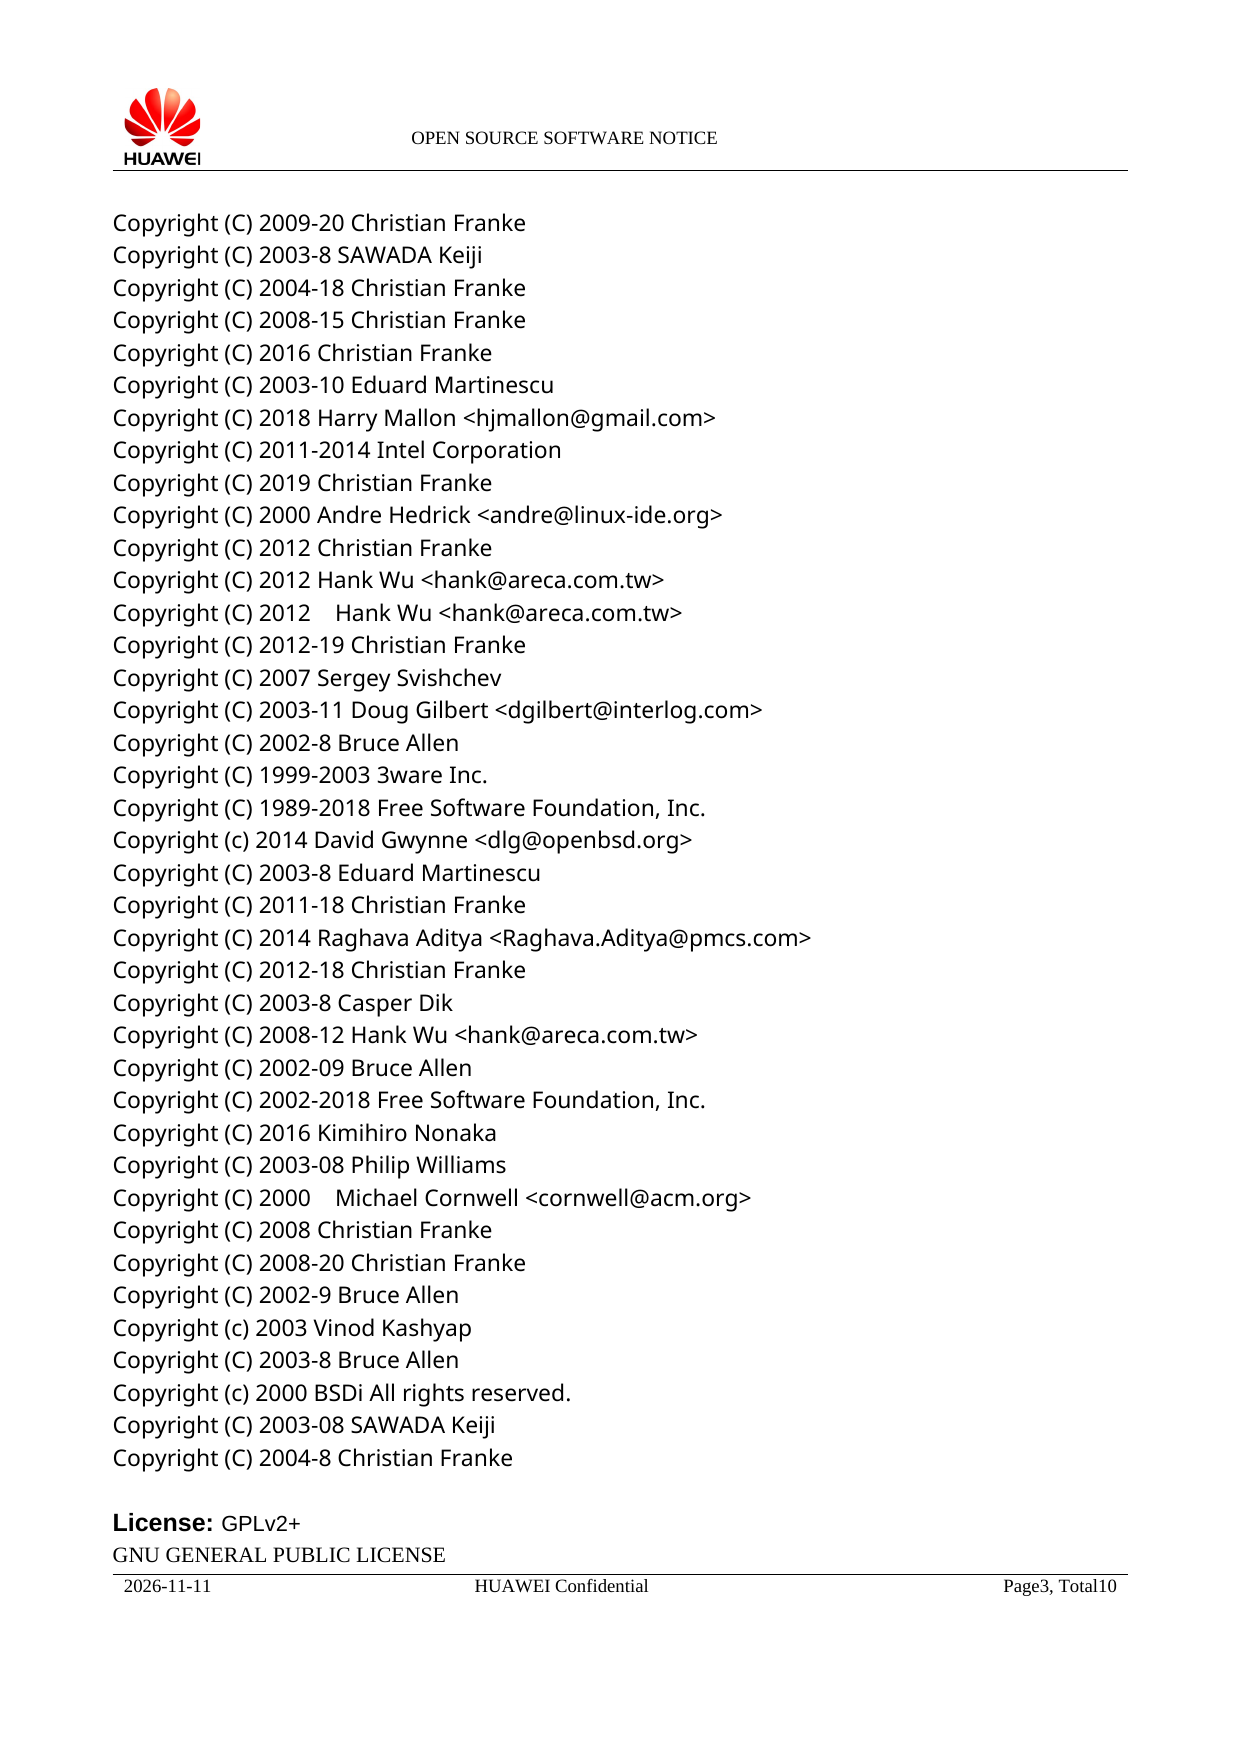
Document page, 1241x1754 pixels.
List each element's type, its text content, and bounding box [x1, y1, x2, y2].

picture [124, 88, 201, 165]
text License: GPLv2+ [112, 1506, 1128, 1539]
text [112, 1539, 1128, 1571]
